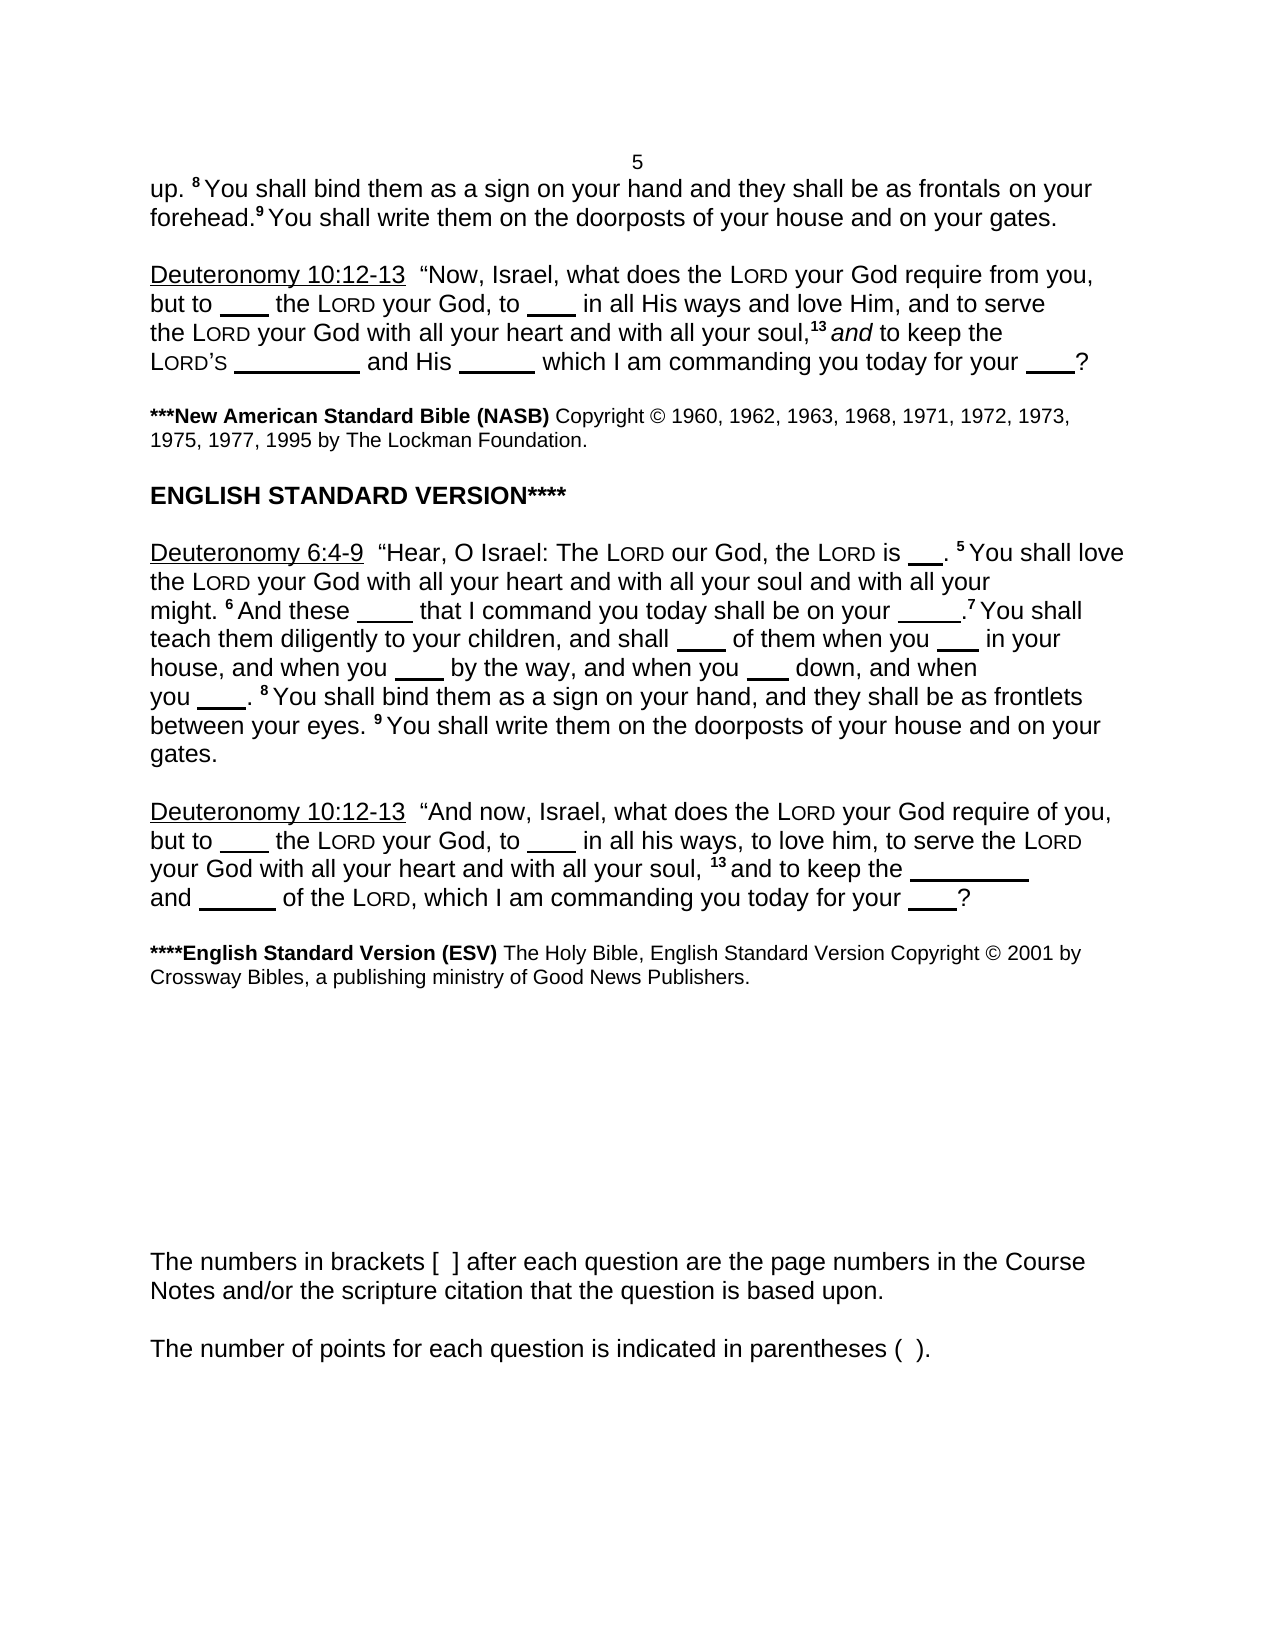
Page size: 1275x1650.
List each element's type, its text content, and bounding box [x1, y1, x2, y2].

text The number of points for each question is indicated in parentheses ( ). [150, 1333, 1125, 1362]
text ****English Standard Version (ESV) The Holy Bible, English Standard Version Copyright © 2001 by Crossway Bibles, a publishing ministry of Good News Publishers. [150, 941, 1125, 988]
text The numbers in brackets [ ] after each question are the page numbers in the Course Notes and/or the scripture citation that the question is based upon. [150, 1247, 1125, 1305]
text ***New American Standard Bible (NASB) Copyright © 1960, 1962, 1963, 1968, 1971, 1972, 1973, 1975, 1977, 1995 by The Lockman Foundation. [150, 404, 1125, 452]
text ENGLISH STANDARD VERSION**** [150, 481, 1125, 509]
text Deuteronomy 6:4-9 “Hear, O Israel: The Lord our God, the Lord is . 5 You shall love the Lord your God with all your heart and with all your soul and with all your might. 6 And these that I command you today shall be on your .7 You shall teach them diligently to your children, and shall of them when you in your house, and when you by the way, and when you down, and when you . 8 You shall bind them as a sign on your hand, and they shall be as frontlets between your eyes. 9 You shall write them on the doorposts of your house and on your gates. [218, 538, 1125, 768]
text Deuteronomy 10:12-13 “And now, Israel, what does the Lord your God require of you, but to the Lord your God, to in all his ways, to love him, to serve the Lord your God with all your heart and with all your soul, 13 and to keep the and of the Lord, which I am commanding you today for your ? [971, 797, 1125, 912]
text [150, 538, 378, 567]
